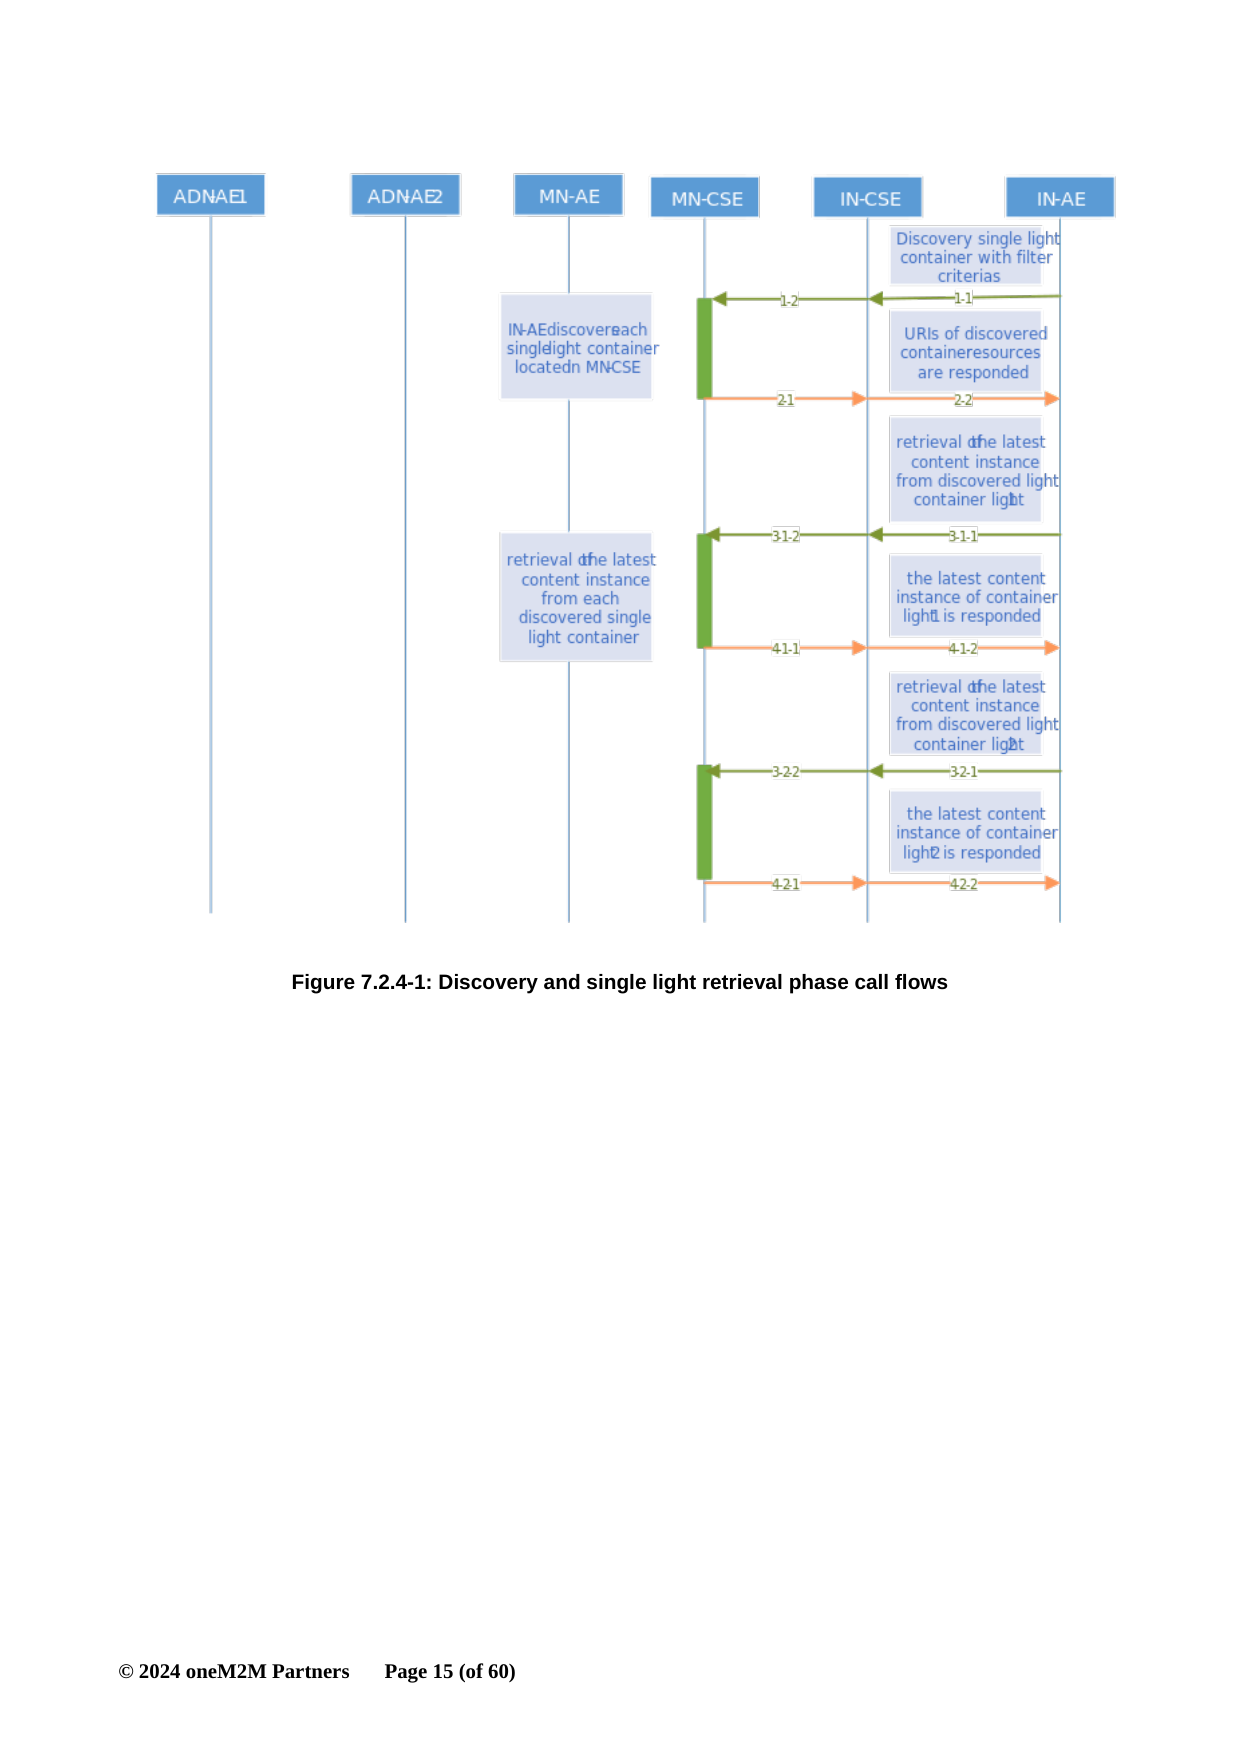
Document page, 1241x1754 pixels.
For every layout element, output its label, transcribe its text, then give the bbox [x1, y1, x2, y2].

picture [137, 147, 1139, 951]
text Figure 7.2.4-1: Discovery and single light retrieval phase call flows [118, 969, 1122, 993]
